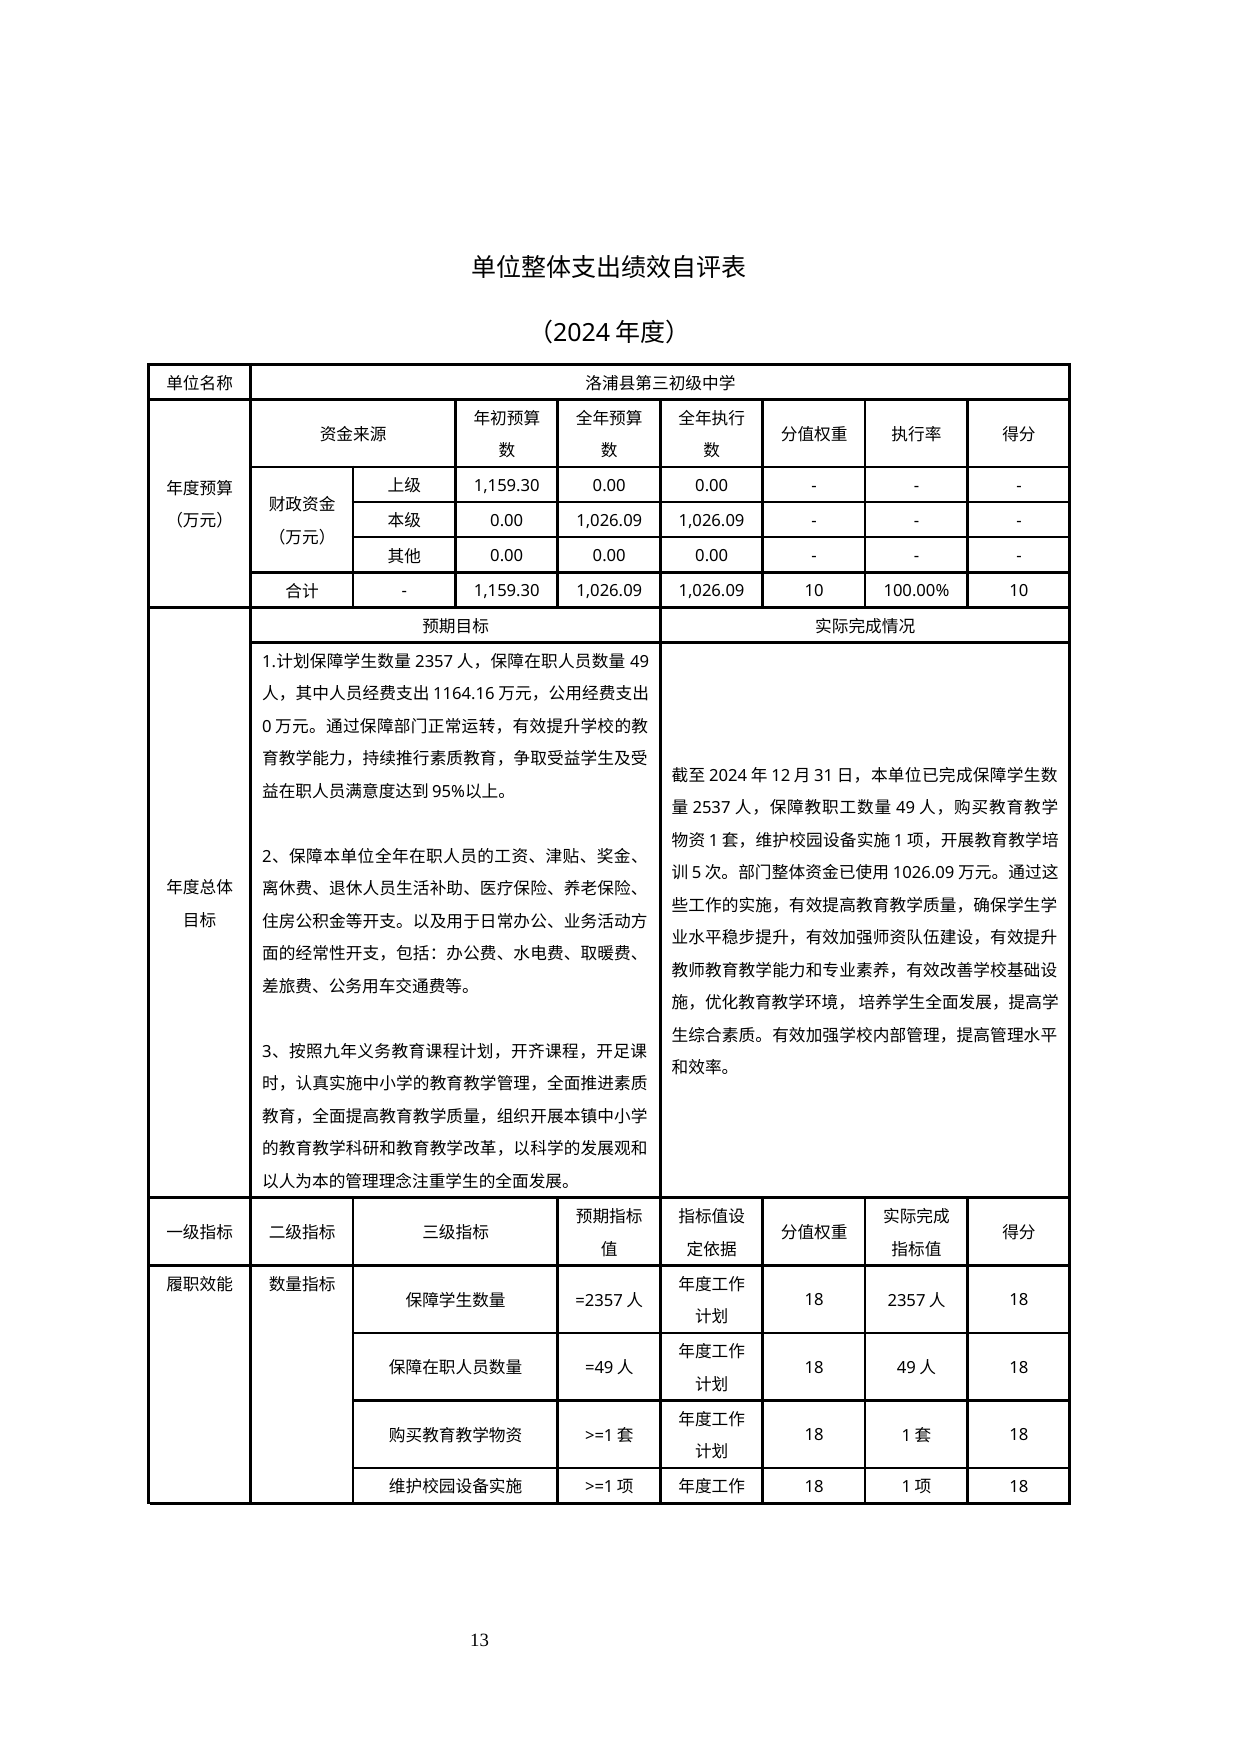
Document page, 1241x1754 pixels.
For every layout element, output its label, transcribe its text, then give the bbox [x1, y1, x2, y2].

table_cell 0.00 [662, 538, 761, 571]
table_cell 0.00 [457, 538, 556, 571]
table_cell 10 [764, 574, 864, 606]
table_cell 100.00% [866, 574, 966, 606]
table_cell - [969, 468, 1068, 501]
table_cell 年度工作计划 [662, 1334, 761, 1399]
table_cell 指标值设定依据 [662, 1199, 761, 1264]
table_cell 履职效能 [150, 1267, 249, 1502]
table_cell 截至2024年12月31日，本单位已完成保障学生数量2537人，保障教职工数量49人，购买教育教学物资1套，维护校园设备实施1项，开展教育教学培训5次。部门整体资金已使用1026.09万元。通过这些工作的实施，有效提高教育教学质量，确保学生学业水平稳步提升，有效加强师资队伍建设，有效提升教师教育教学能力和专业素养，有效改善学校基础设施，优化教育教学环境， 培养学生全面发展，提高学生综合素质。有效加强学校内部管理，提高管理水平和效率。 [662, 644, 1068, 1196]
table_cell 18 [969, 1334, 1068, 1399]
table_cell 保障学生数量 [354, 1267, 556, 1331]
table_cell 执行率 [866, 401, 966, 466]
table_cell 10 [969, 574, 1068, 606]
table_cell - [866, 503, 966, 536]
table_cell - [764, 538, 864, 571]
table_header 单位整体支出绩效自评表 [148, 233, 1070, 298]
table_cell 得分 [969, 401, 1068, 466]
table_cell 三级指标 [354, 1199, 556, 1264]
table_cell 全年预算数 [559, 401, 659, 466]
table_cell 一级指标 [150, 1199, 249, 1264]
table_cell 保障在职人员数量 [354, 1334, 556, 1399]
table_cell >=1套 [559, 1402, 659, 1467]
table_cell 18 [764, 1334, 864, 1399]
table_cell 年初预算数 [457, 401, 556, 466]
table_cell 1,026.09 [559, 503, 659, 536]
table_cell 年度总体目标 [150, 609, 249, 1196]
table_cell 其他 [354, 538, 454, 571]
table_cell 0.00 [662, 468, 761, 501]
table_cell 财政资金（万元） [252, 468, 352, 571]
table_cell 0.00 [559, 538, 659, 571]
table_cell 数量指标 [252, 1267, 352, 1502]
table_cell 年度预算（万元） [150, 401, 249, 606]
table_cell 分值权重 [764, 1199, 864, 1264]
table_cell 预期目标 [252, 609, 659, 641]
table_cell 实际完成指标值 [866, 1199, 966, 1264]
table_cell 本级 [354, 503, 454, 536]
table_cell 18 [764, 1469, 864, 1502]
table_cell 1,159.30 [457, 574, 556, 606]
table_cell 49人 [866, 1334, 966, 1399]
table_cell 分值权重 [764, 401, 864, 466]
table_cell - [764, 503, 864, 536]
table_cell 18 [764, 1402, 864, 1467]
table_cell >=1项 [559, 1469, 659, 1502]
table_cell 1项 [866, 1469, 966, 1502]
table_cell 年度工作计划 [662, 1469, 761, 1502]
table_cell - [866, 468, 966, 501]
table_cell 18 [969, 1402, 1068, 1467]
table_cell 年度工作计划 [662, 1267, 761, 1331]
table_cell 0.00 [457, 503, 556, 536]
table_cell 得分 [969, 1199, 1068, 1264]
table_cell 18 [969, 1267, 1068, 1331]
table_cell 资金来源 [252, 401, 454, 466]
table_cell =2357人 [559, 1267, 659, 1331]
table_cell 购买教育教学物资 [354, 1402, 556, 1467]
table_cell 18 [969, 1469, 1068, 1502]
table_cell 预期指标值 [559, 1199, 659, 1264]
table_cell =49人 [559, 1334, 659, 1399]
table_cell - [354, 574, 454, 606]
table_cell 0.00 [559, 468, 659, 501]
table_cell 1,159.30 [457, 468, 556, 501]
table_cell 1,026.09 [662, 503, 761, 536]
table_cell 年度工作计划 [662, 1402, 761, 1467]
table_cell 1,026.09 [662, 574, 761, 606]
table_cell （2024年度） [148, 298, 1070, 363]
table_cell - [866, 538, 966, 571]
table_cell 全年执行数 [662, 401, 761, 466]
table_cell 上级 [354, 468, 454, 501]
table_cell 实际完成情况 [662, 609, 1068, 641]
table_cell 1,026.09 [559, 574, 659, 606]
table_cell 1.计划保障学生数量2357人，保障在职人员数量49人，其中人员经费支出1164.16万元，公用经费支出0万元。通过保障部门正常运转，有效提升学校的教育教学能力，持续推行素质教育，争取受益学生及受益在职人员满意度达到95%以上。 2、保障本单位全年在职人员的工资、津贴、奖金、离休费、退休人员生活补助、医疗保险、养老保险、住房公积金等开支。以及用于日常办公、业务活动方面的经常性开支，包括：办公费、水电费、取暖费、差旅费、公务用车交通费等。 3、按照九年义务教育课程计划，开齐课程，开足课时，认真实施中小学的教育教学管理，全面推进素质教育，全面提高教育教学质量，组织开展本镇中小学的教育教学科研和教育教学改革，以科学的发展观和以人为本的管理理念注重学生的全面发展。 [252, 644, 659, 1196]
table_cell 1套 [866, 1402, 966, 1467]
table_cell 合计 [252, 574, 352, 606]
table_cell - [969, 538, 1068, 571]
table_cell 洛浦县第三初级中学 [252, 366, 1068, 398]
table_cell 维护校园设备实施 [354, 1469, 556, 1502]
table_cell - [969, 503, 1068, 536]
table_cell 单位名称 [150, 366, 249, 398]
table_cell - [764, 468, 864, 501]
table_cell 二级指标 [252, 1199, 352, 1264]
table_cell 18 [764, 1267, 864, 1331]
table_cell 2357人 [866, 1267, 966, 1331]
